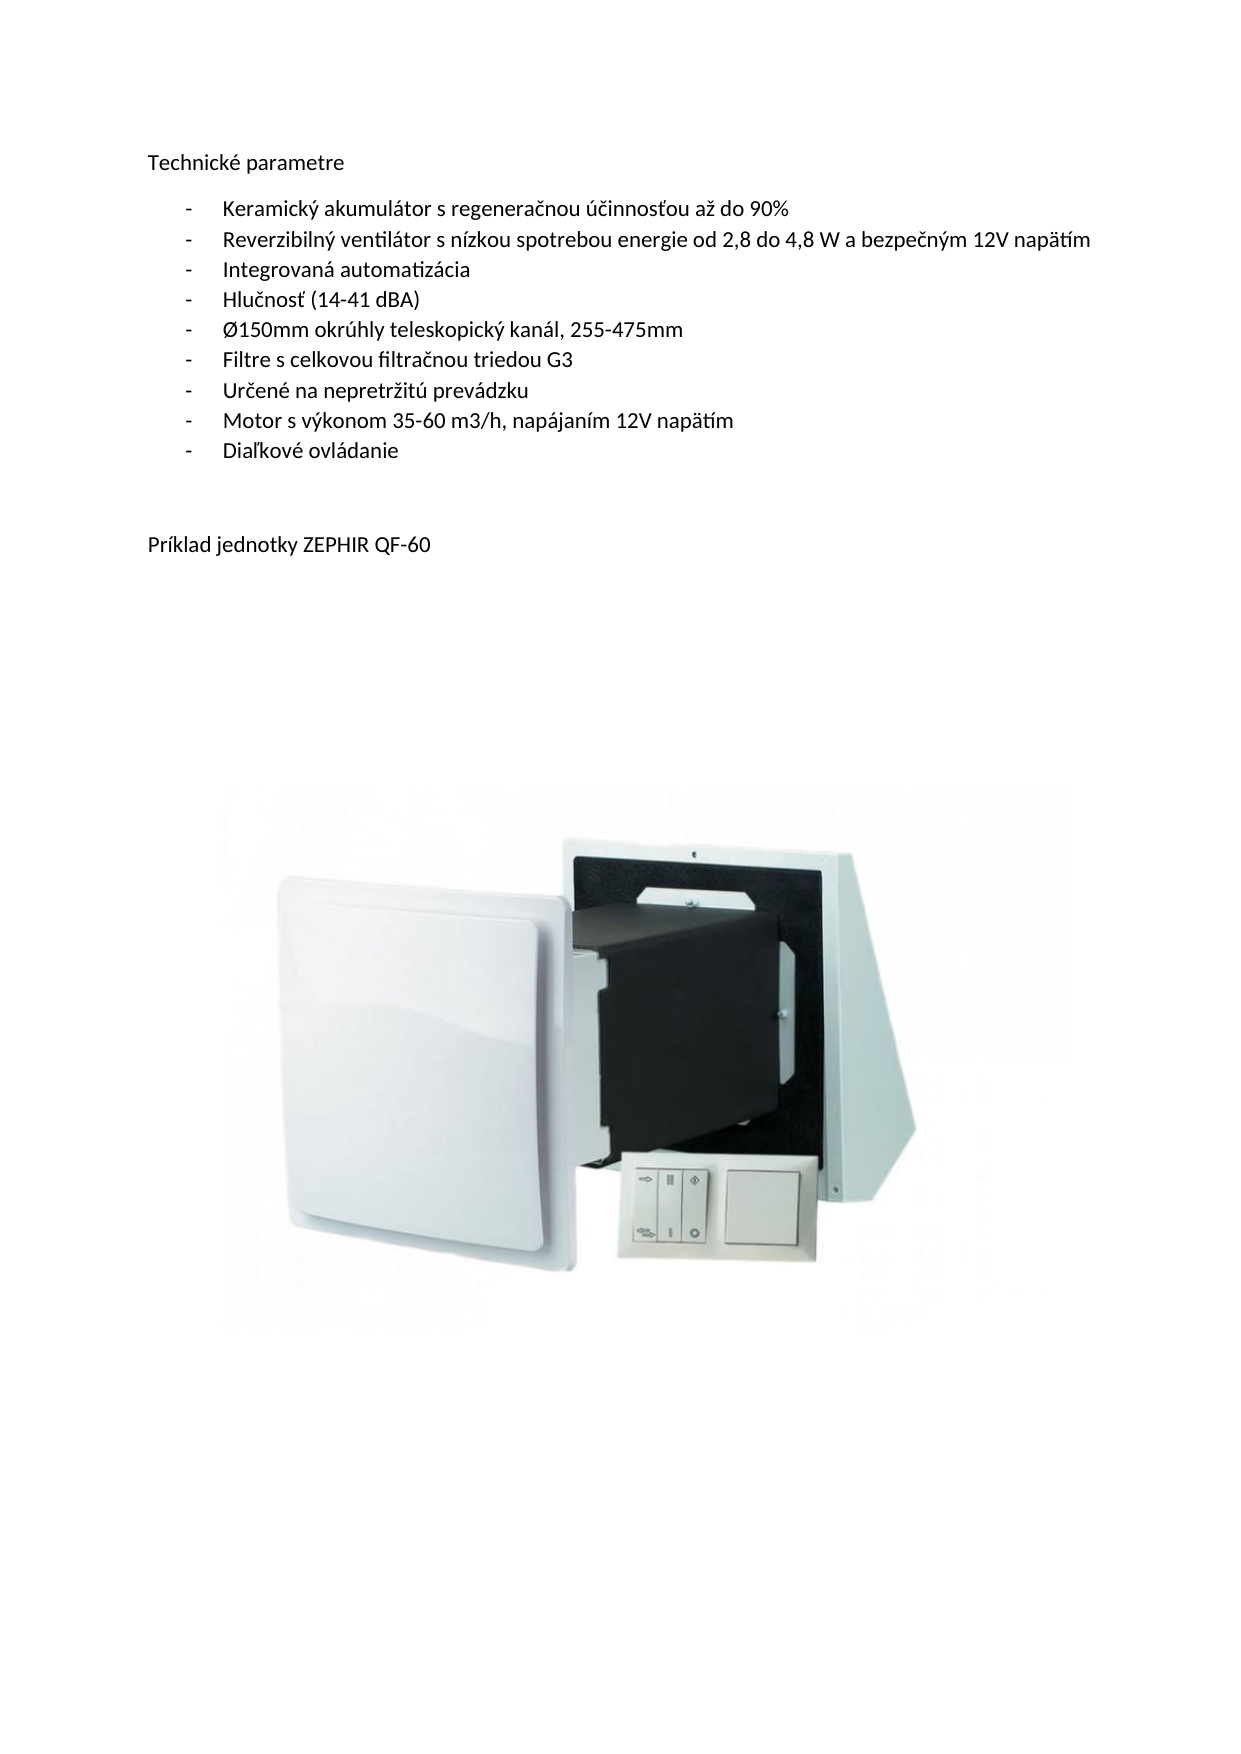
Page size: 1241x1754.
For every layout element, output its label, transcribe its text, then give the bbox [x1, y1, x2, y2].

list Keramický akumulátor s regeneračnou účinnosťou až do 90% [185, 194, 1093, 222]
picture [222, 637, 1070, 1484]
list Reverzibilný ventilátor s nízkou spotrebou energie od 2,8 do 4,8 W a bezpečným 12V napätím [185, 225, 1093, 253]
list Integrovaná automatizácia [185, 255, 1093, 283]
list Ø150mm okrúhly teleskopický kanál, 255-475mm [185, 315, 1093, 343]
list Diaľkové ovládanie [185, 436, 1093, 464]
text Technické parametre [148, 148, 1093, 176]
text Príklad jednotky ZEPHIR QF-60 [148, 530, 1093, 558]
list Hlučnosť (14-41 dBA) [185, 285, 1093, 313]
list Filtre s celkovou filtračnou triedou G3 [185, 346, 1093, 373]
list Určené na nepretržitú prevádzku [185, 376, 1093, 404]
list Motor s výkonom 35-60 m3/h, napájaním 12V napätím [185, 406, 1093, 434]
